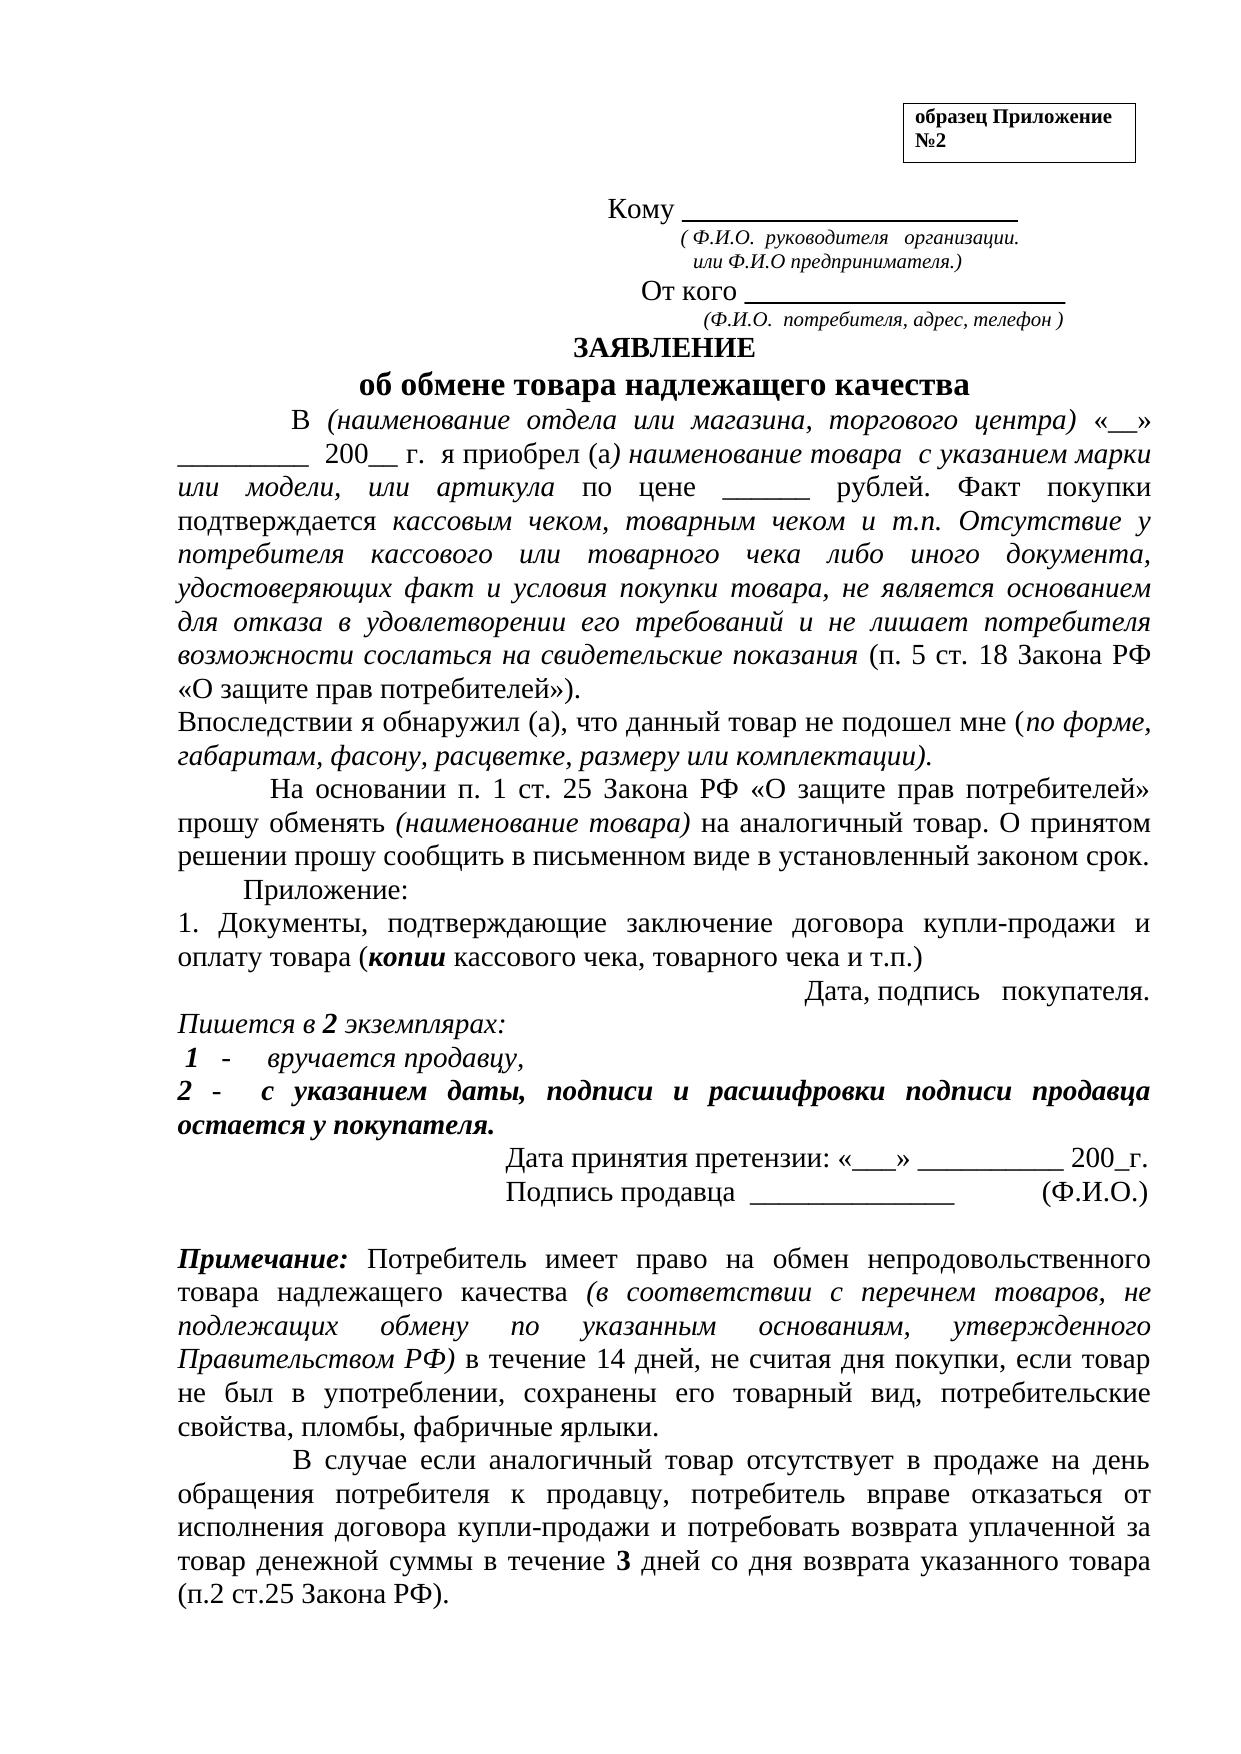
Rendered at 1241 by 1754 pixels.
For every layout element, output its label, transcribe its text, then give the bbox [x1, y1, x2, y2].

text Дата, подпись покупателя. [177, 973, 1152, 1006]
text В (наименование отдела или магазина, торгового центра) «__» _________ 200__ г. я приобрел (а) наименование товара с указанием марки или модели, или артикула по цене ______ рублей. Факт покупки подтверждается кассовым чеком, товарным чеком и т.п. Отсутствие у потребителя кассового или товарного чека либо иного документа, удостоверяющих факт и условия покупки товара, не является основанием для отказа в удовлетворении его требований и не лишает потребителя возможности сослаться на свидетельские показания (п. 5 ст. 18 Закона РФ «О защите прав потребителей»). [177, 402, 1152, 704]
text Пишется в 2 экземплярах: [177, 1006, 1152, 1040]
text 1. Документы, подтверждающие заключение договора купли-продажи и оплату товара (копии кассового чека, товарного чека и т.п.) [177, 906, 1152, 973]
text Впоследствии я обнаружил (а), что данный товар не подошел мне (по форме, габаритам, фасону, расцветке, размеру или комплектации). [177, 704, 1152, 771]
table_header образец Приложение №2 [904, 104, 1135, 162]
text об обмене товара надлежащего качества [177, 364, 1152, 402]
text или Ф.И.О предпринимателя.) [177, 249, 1152, 273]
text ЗАЯВЛЕНИЕ [177, 331, 1152, 364]
text (Ф.И.О. потребителя, адрес, телефон ) [177, 307, 1152, 331]
text Приложение: [177, 872, 1152, 906]
text 2 - с указанием даты, подписи и расшифровки подписи продавца остается у покупателя. [177, 1073, 1152, 1140]
text В случае если аналогичный товар отсутствует в продаже на день обращения потребителя к продавцу, потребитель вправе отказаться от исполнения договора купли-продажи и потребовать возврата уплаченной за товар денежной суммы в течение 3 дней со дня возврата указанного товара (п.2 ст.25 Закона РФ). [177, 1442, 1152, 1610]
text Кому _______________________ [177, 191, 1152, 225]
text Примечание: Потребитель имеет право на обмен непродовольственного товара надлежащего качества (в соответствии с перечнем товаров, не подлежащих обмену по указанным основаниям, утвержденного Правительством РФ) в течение 14 дней, не считая дня покупки, если товар не был в употреблении, сохранены его товарный вид, потребительские свойства, пломбы, фабричные ярлыки. [177, 1241, 1152, 1442]
text От кого ______________________ [177, 273, 1152, 307]
text Дата принятия претензии: «___» __________ 200_г. [177, 1140, 1152, 1174]
text 1 - вручается продавцу, [177, 1040, 1152, 1073]
text На основании п. 1 ст. 25 Закона РФ «О защите прав потребителей» прошу обменять (наименование товара) на аналогичный товар. О принятом решении прошу сообщить в письменном виде в установленный законом срок. [177, 771, 1152, 872]
text Подпись продавца ______________ (Ф.И.О.) [177, 1174, 1152, 1207]
text ( Ф.И.О. руководителя организации. [177, 225, 1152, 249]
